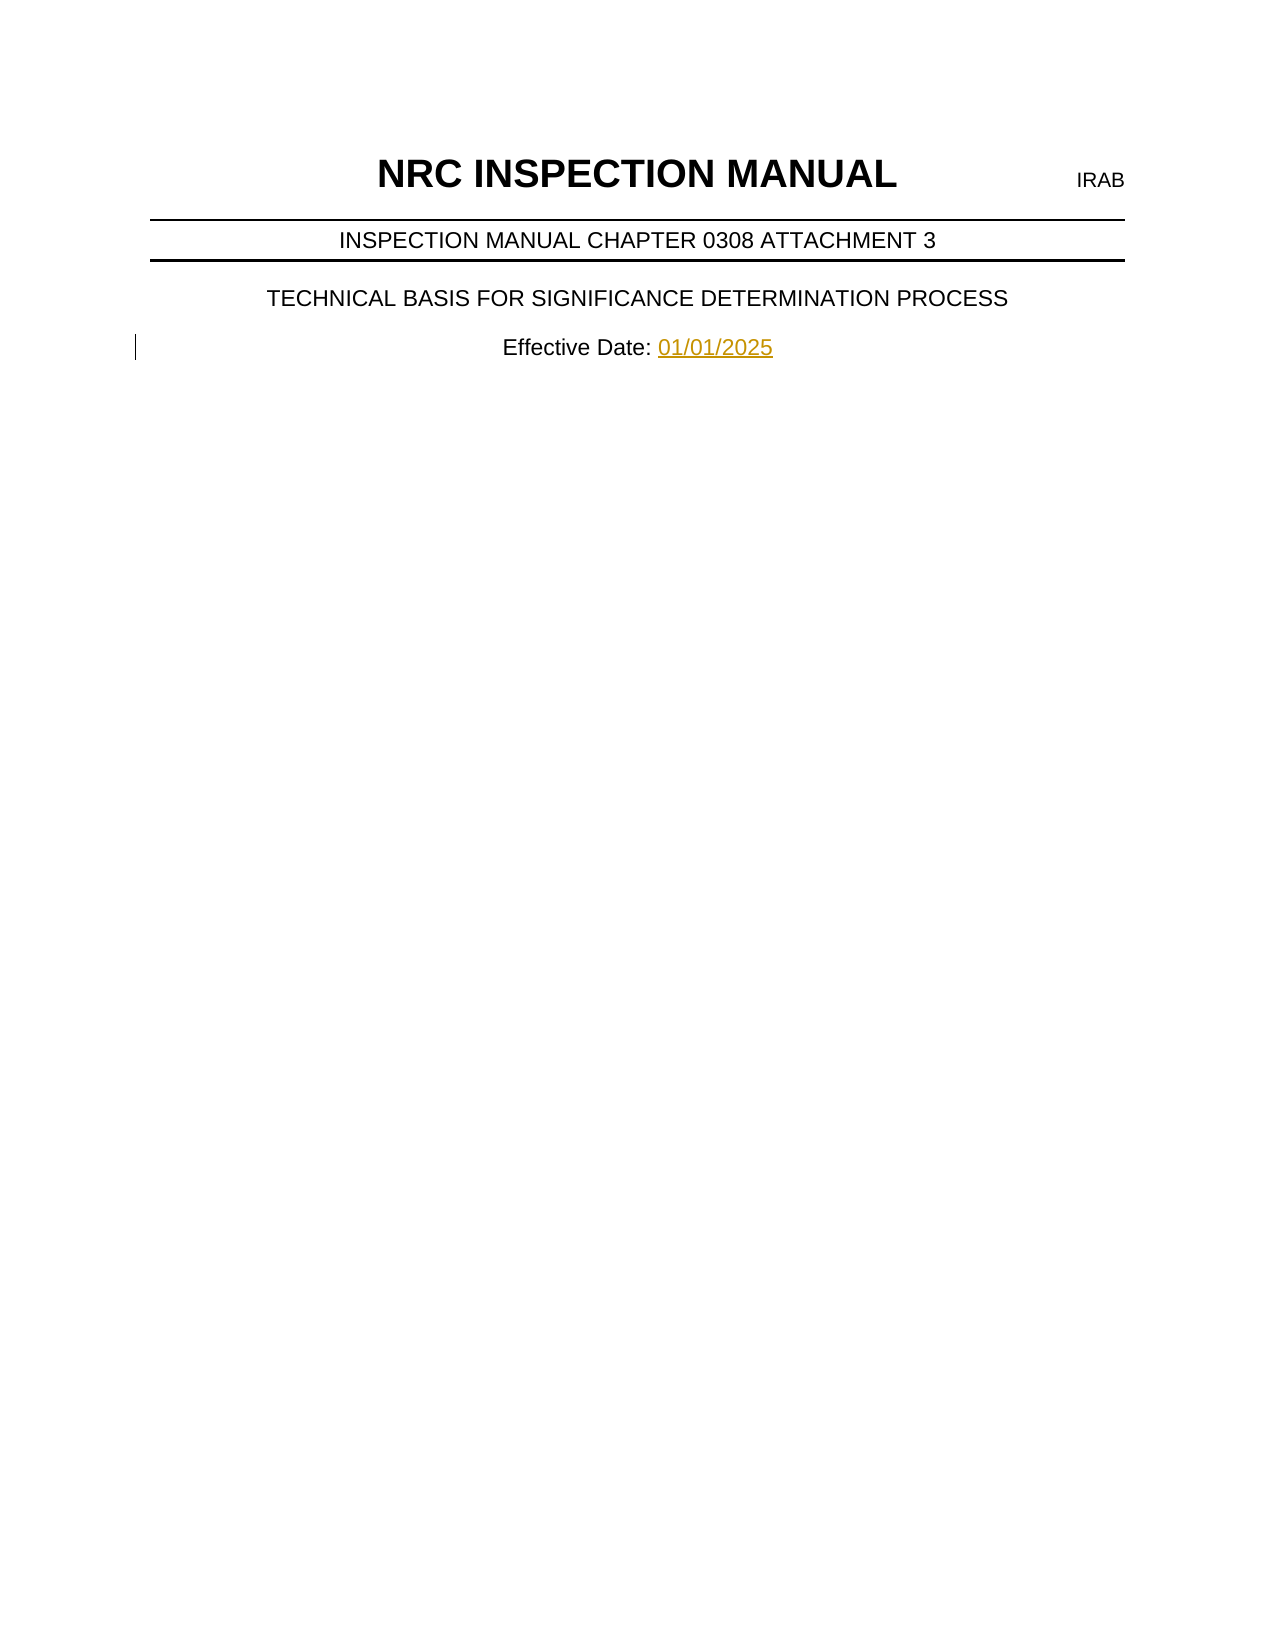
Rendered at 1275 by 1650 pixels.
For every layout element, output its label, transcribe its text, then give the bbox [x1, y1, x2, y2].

text NRC INSPECTION MANUAL IRAB [150, 150, 1125, 196]
title TECHNICAL BASIS FOR SIGNIFICANCE DETERMINATION PROCESS [150, 284, 1125, 311]
text INSPECTION MANUAL CHAPTER 0308 ATTACHMENT 3 [150, 221, 1125, 259]
text Effective Date: [150, 334, 1125, 360]
